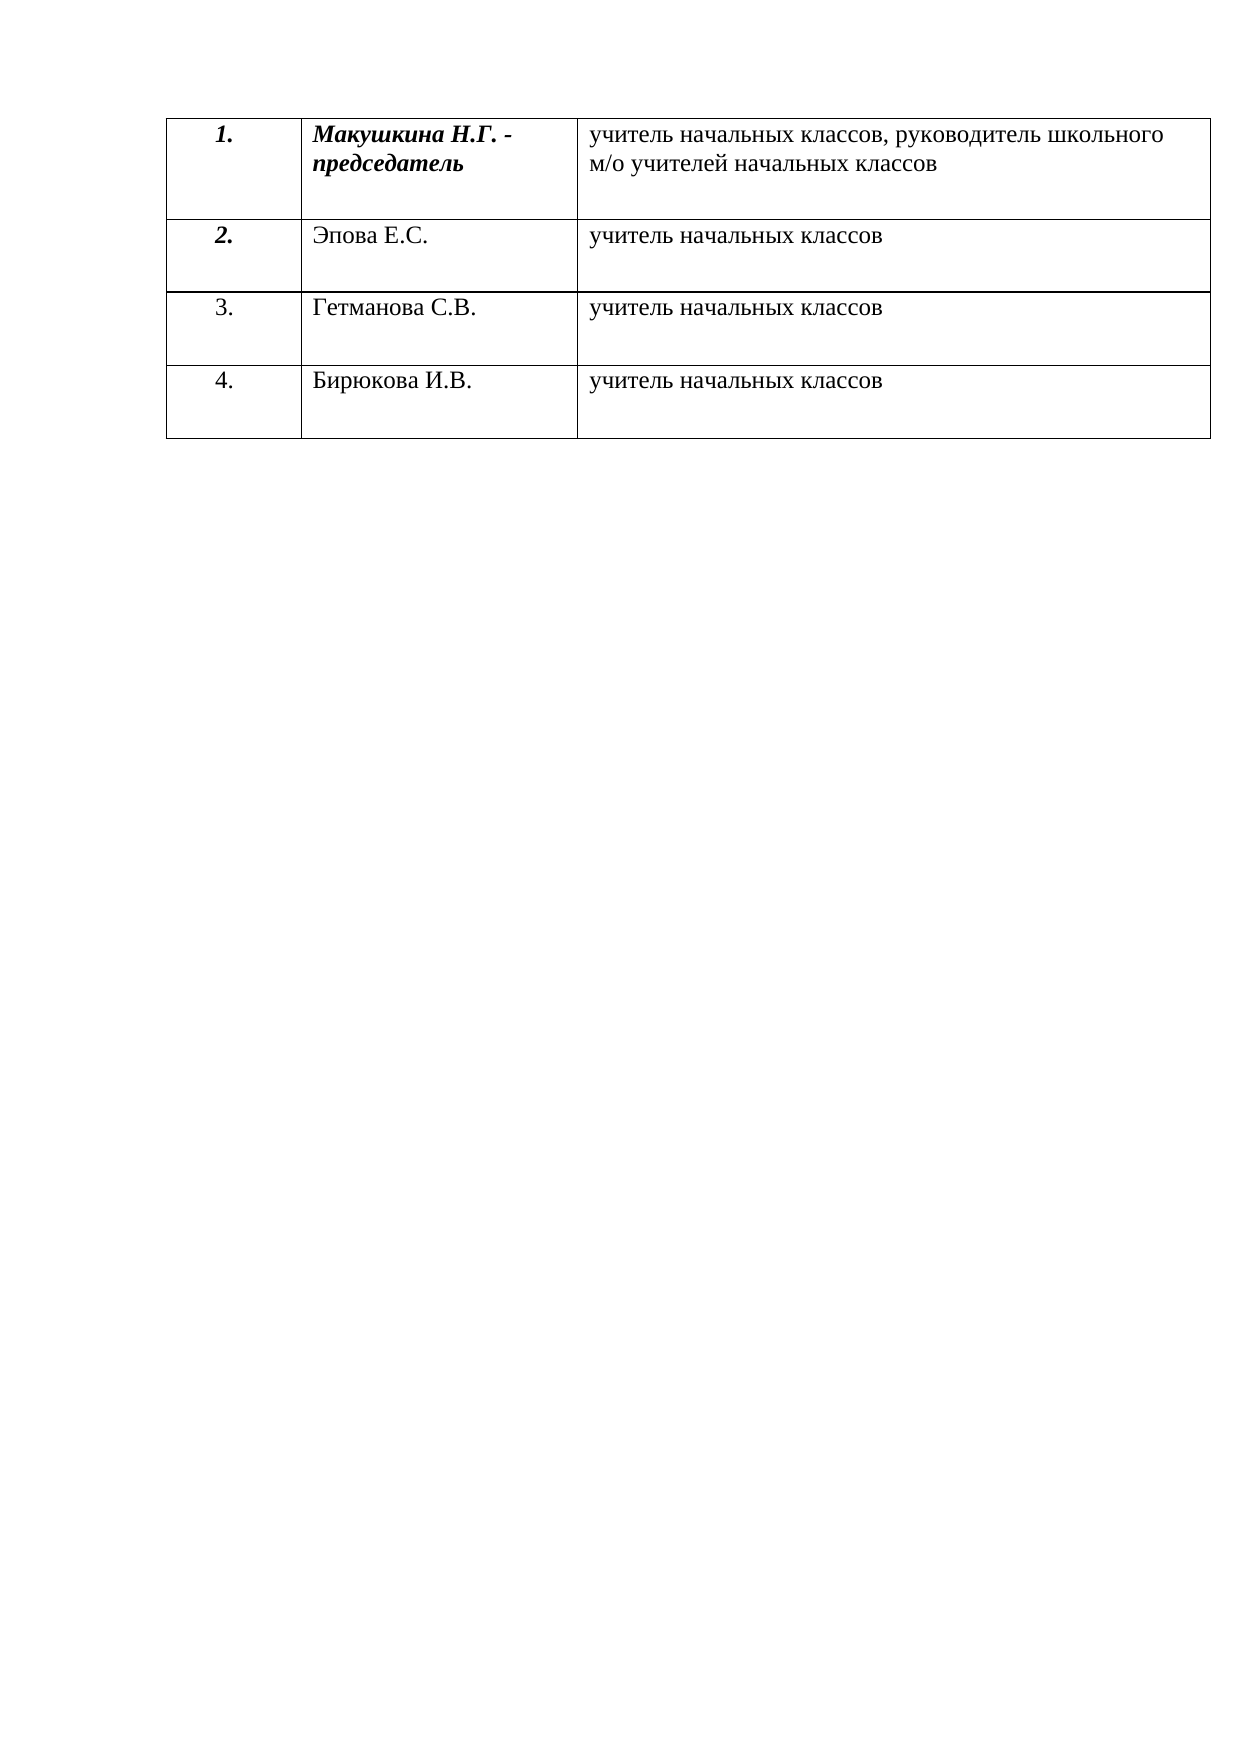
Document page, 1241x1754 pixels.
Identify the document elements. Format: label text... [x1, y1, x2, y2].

table_cell Бирюкова И.В. [302, 366, 577, 438]
table_cell [167, 220, 301, 291]
table_cell учитель начальных классов [578, 366, 1210, 438]
table_header Макушкина Н.Г. - председатель [302, 119, 577, 219]
table_cell [167, 366, 301, 438]
table_header [167, 119, 301, 219]
table_cell [167, 293, 301, 364]
table_header учитель начальных классов, руководитель школьного м/о учителей начальных классов [578, 119, 1210, 219]
table_cell Эпова Е.С. [302, 220, 577, 291]
table_cell учитель начальных классов [578, 220, 1210, 291]
table_cell Гетманова С.В. [302, 293, 577, 364]
table_cell учитель начальных классов [578, 293, 1210, 364]
